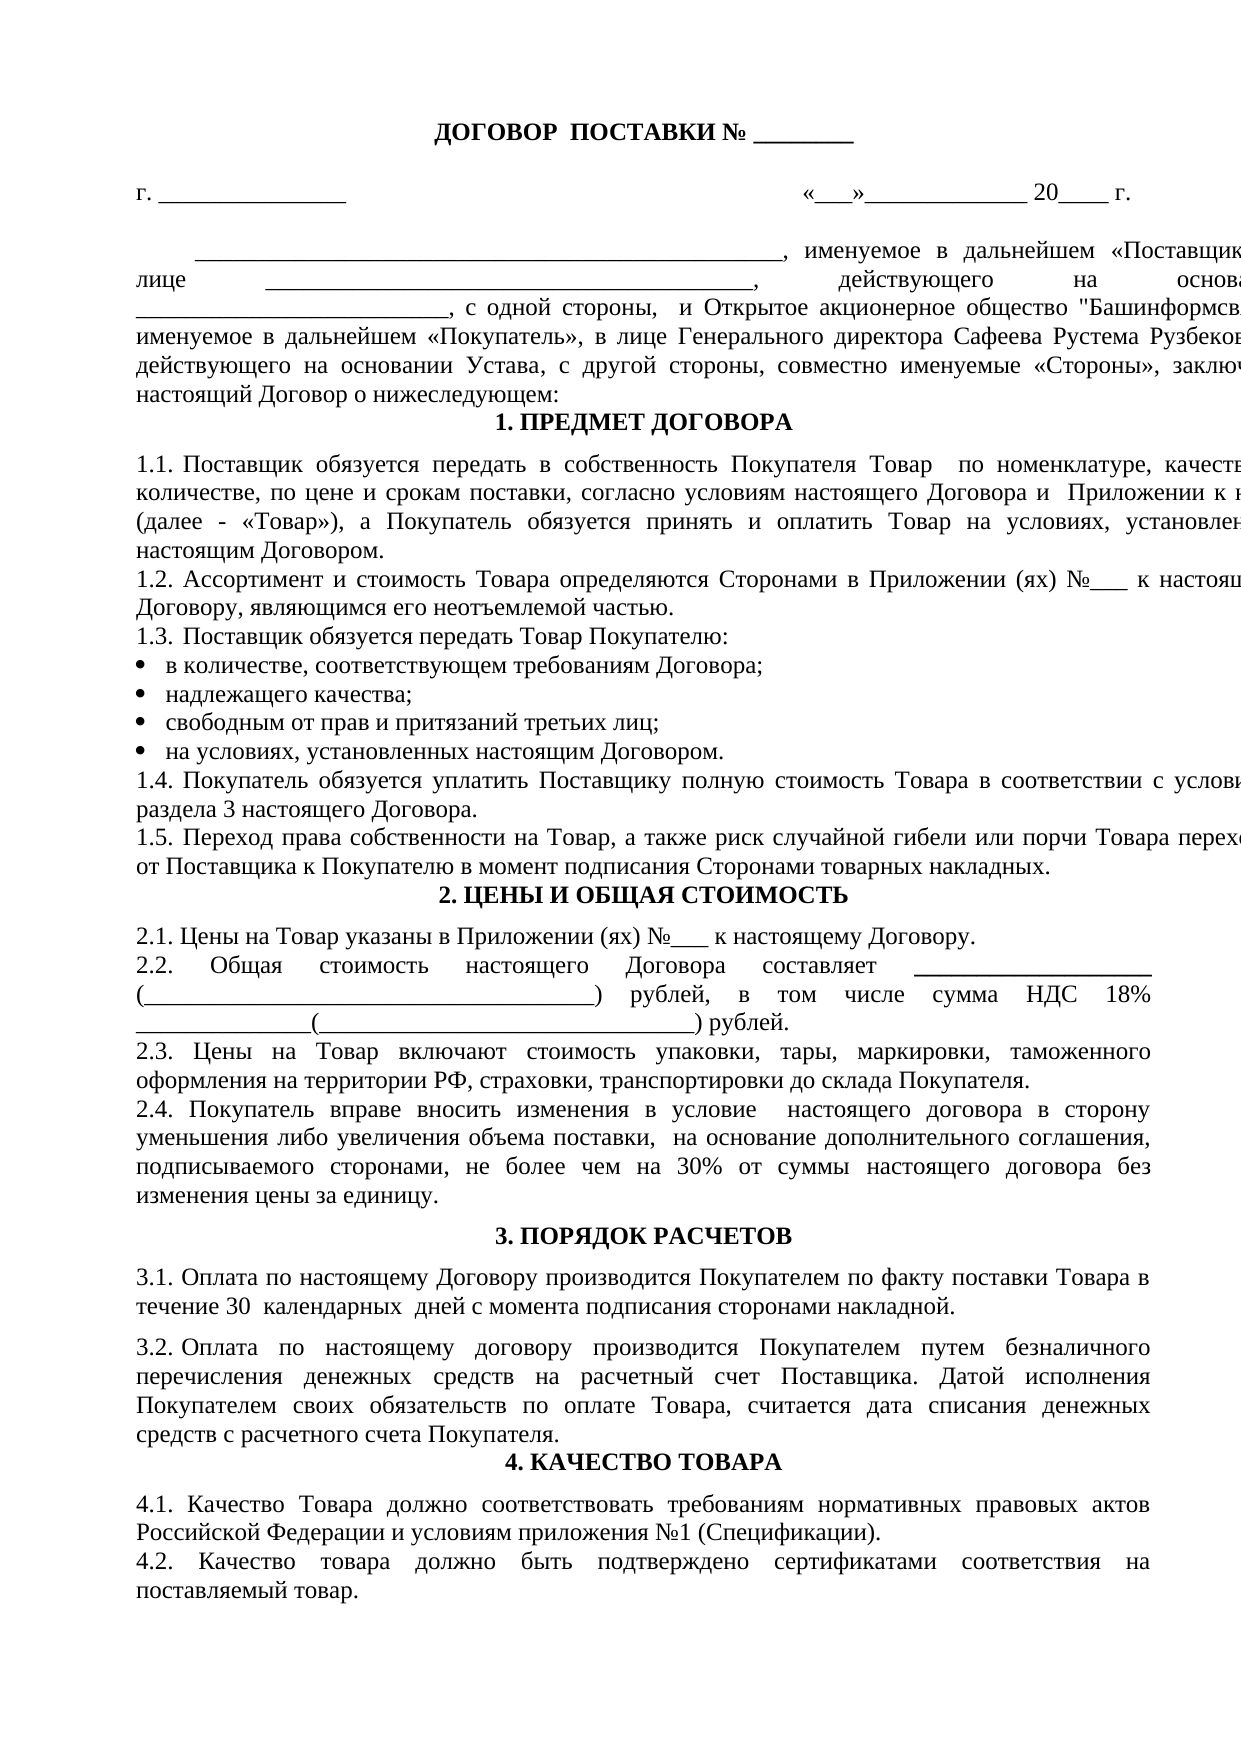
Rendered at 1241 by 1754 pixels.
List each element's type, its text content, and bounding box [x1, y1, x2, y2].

list Переход права собственности на Товар, а также риск случайной гибели или порчи Товара переходит от Поставщика к Покупателю в момент подписания Сторонами товарных накладных. [136, 822, 1240, 880]
subtitle 3. ПОРЯДОК РАСЧЕТОВ [136, 1221, 1152, 1250]
text 4.2. Качество товара должно быть подтверждено сертификатами соответствия на поставляемый товар. [136, 1546, 1152, 1604]
list в количестве, соответствующем требованиям Договора; [136, 650, 1240, 679]
text г. _______________ «___»_____________ 20____ г. [136, 177, 1152, 206]
list Оплата по настоящему договору производится Покупателем путем безналичного перечисления денежных средств на расчетный счет Поставщика. Датой исполнения Покупателем своих обязательств по оплате Товара, считается дата списания денежных средств с расчетного счета Покупателя. [136, 1332, 1152, 1447]
list Покупатель обязуется уплатить Поставщику полную стоимость Товара в соответствии с условиями раздела 3 настоящего Договора. [136, 765, 1240, 822]
list надлежащего качества; [136, 679, 1240, 707]
subtitle ДОГОВОР ПОСТАВКИ № ________ [136, 117, 1152, 146]
text 2.2. Общая стоимость настоящего Договора составляет ___________________ (____________________________________) рублей, в том числе сумма НДС 18% ______________(______________________________) рублей. [136, 950, 1152, 1036]
subtitle 2. ЦЕНЫ И ОБЩАЯ СТОИМОСТЬ [136, 880, 1152, 909]
subtitle 4. КАЧЕСТВО ТОВАРА [136, 1447, 1152, 1476]
list 2.1. Цены на Товар указаны в Приложении (ях) №___ к настоящему Договору. [136, 921, 1152, 950]
subtitle 1. ПРЕДМЕТ ДОГОВОРА [136, 407, 1152, 436]
list 2.3. Цены на Товар включают стоимость упаковки, тары, маркировки, таможенного оформления на территории РФ, страховки, транспортировки до склада Покупателя. [136, 1036, 1152, 1094]
list на условиях, установленных настоящим Договором. [136, 736, 1240, 765]
list Оплата по настоящему Договору производится Покупателем по факту поставки Товара в течение 30 календарных дней с момента подписания сторонами накладной. [136, 1262, 1152, 1320]
text 4.1. Качество Товара должно соответствовать требованиям нормативных правовых актов Российской Федерации и условиям приложения №1 (Спецификации). [136, 1489, 1152, 1546]
list свободным от прав и притязаний третьих лиц; [136, 707, 1240, 736]
list Поставщик обязуется передать Товар Покупателю: [136, 621, 1240, 650]
list Поставщик обязуется передать в собственность Покупателя Товар по номенклатуре, качеству, в количестве, по цене и срокам поставки, согласно условиям настоящего Договора и Приложении к нему (далее - «Товар»), а Покупатель обязуется принять и оплатить Товар на условиях, установленных настоящим Договором. [136, 449, 1240, 564]
list Ассортимент и стоимость Товара определяются Сторонами в Приложении (ях) №___ к настоящему Договору, являющимся его неотъемлемой частью. [136, 564, 1240, 621]
text _______________________________________________, именуемое в дальнейшем «Поставщик», в лице _______________________________________, действующего на основании _________________________, с одной стороны, и Открытое акционерное общество "Башинформсвязь", именуемое в дальнейшем «Покупатель», в лице Генерального директора Сафеева Рустема Рузбековича, действующего на основании Устава, с другой стороны, совместно именуемые «Стороны», заключили настоящий Договор о нижеследующем: [136, 235, 1240, 407]
list 2.4. Покупатель вправе вносить изменения в условие настоящего договора в сторону уменьшения либо увеличения объема поставки, на основание дополнительного соглашения, подписываемого сторонами, не более чем на 30% от суммы настоящего договора без изменения цены за единицу. [136, 1094, 1152, 1209]
